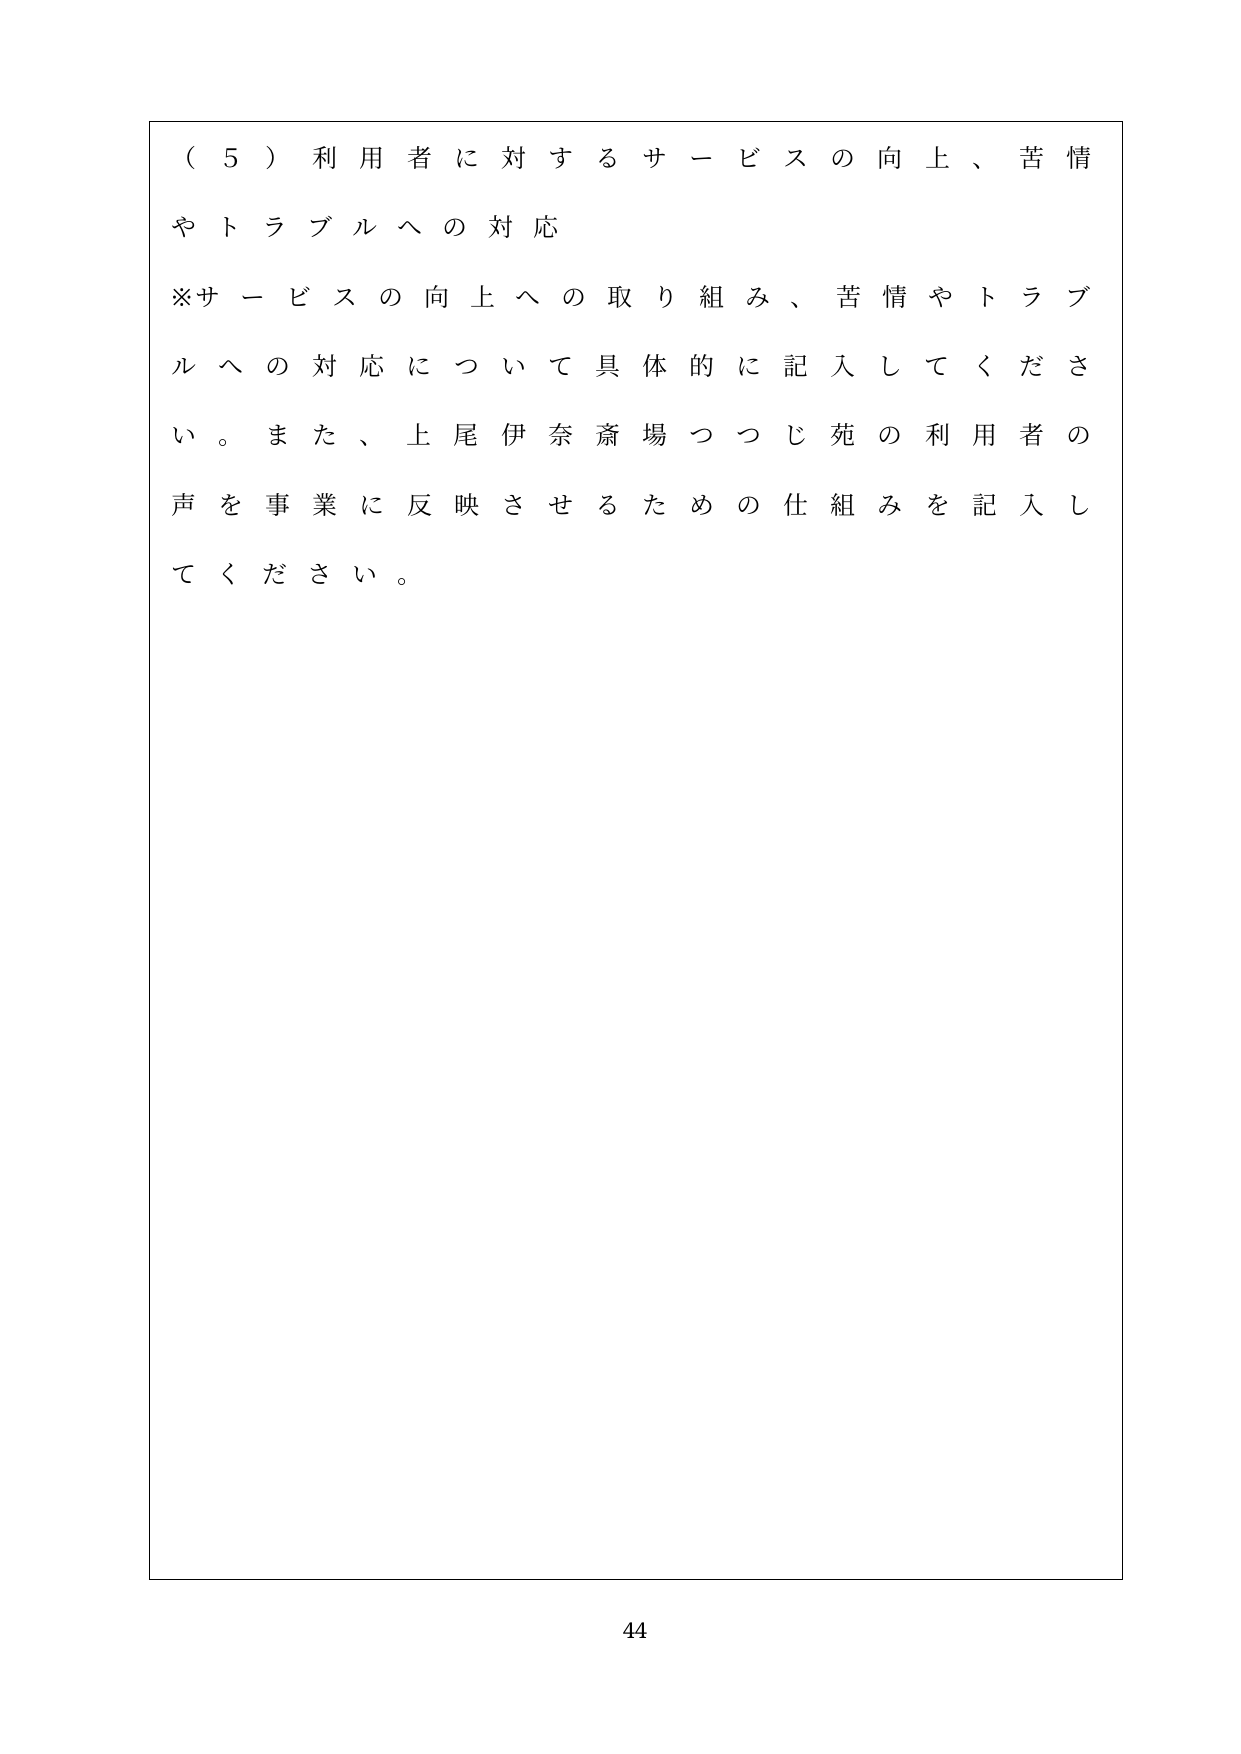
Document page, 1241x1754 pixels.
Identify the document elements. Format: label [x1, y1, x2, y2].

table_cell [150, 122, 1122, 1579]
